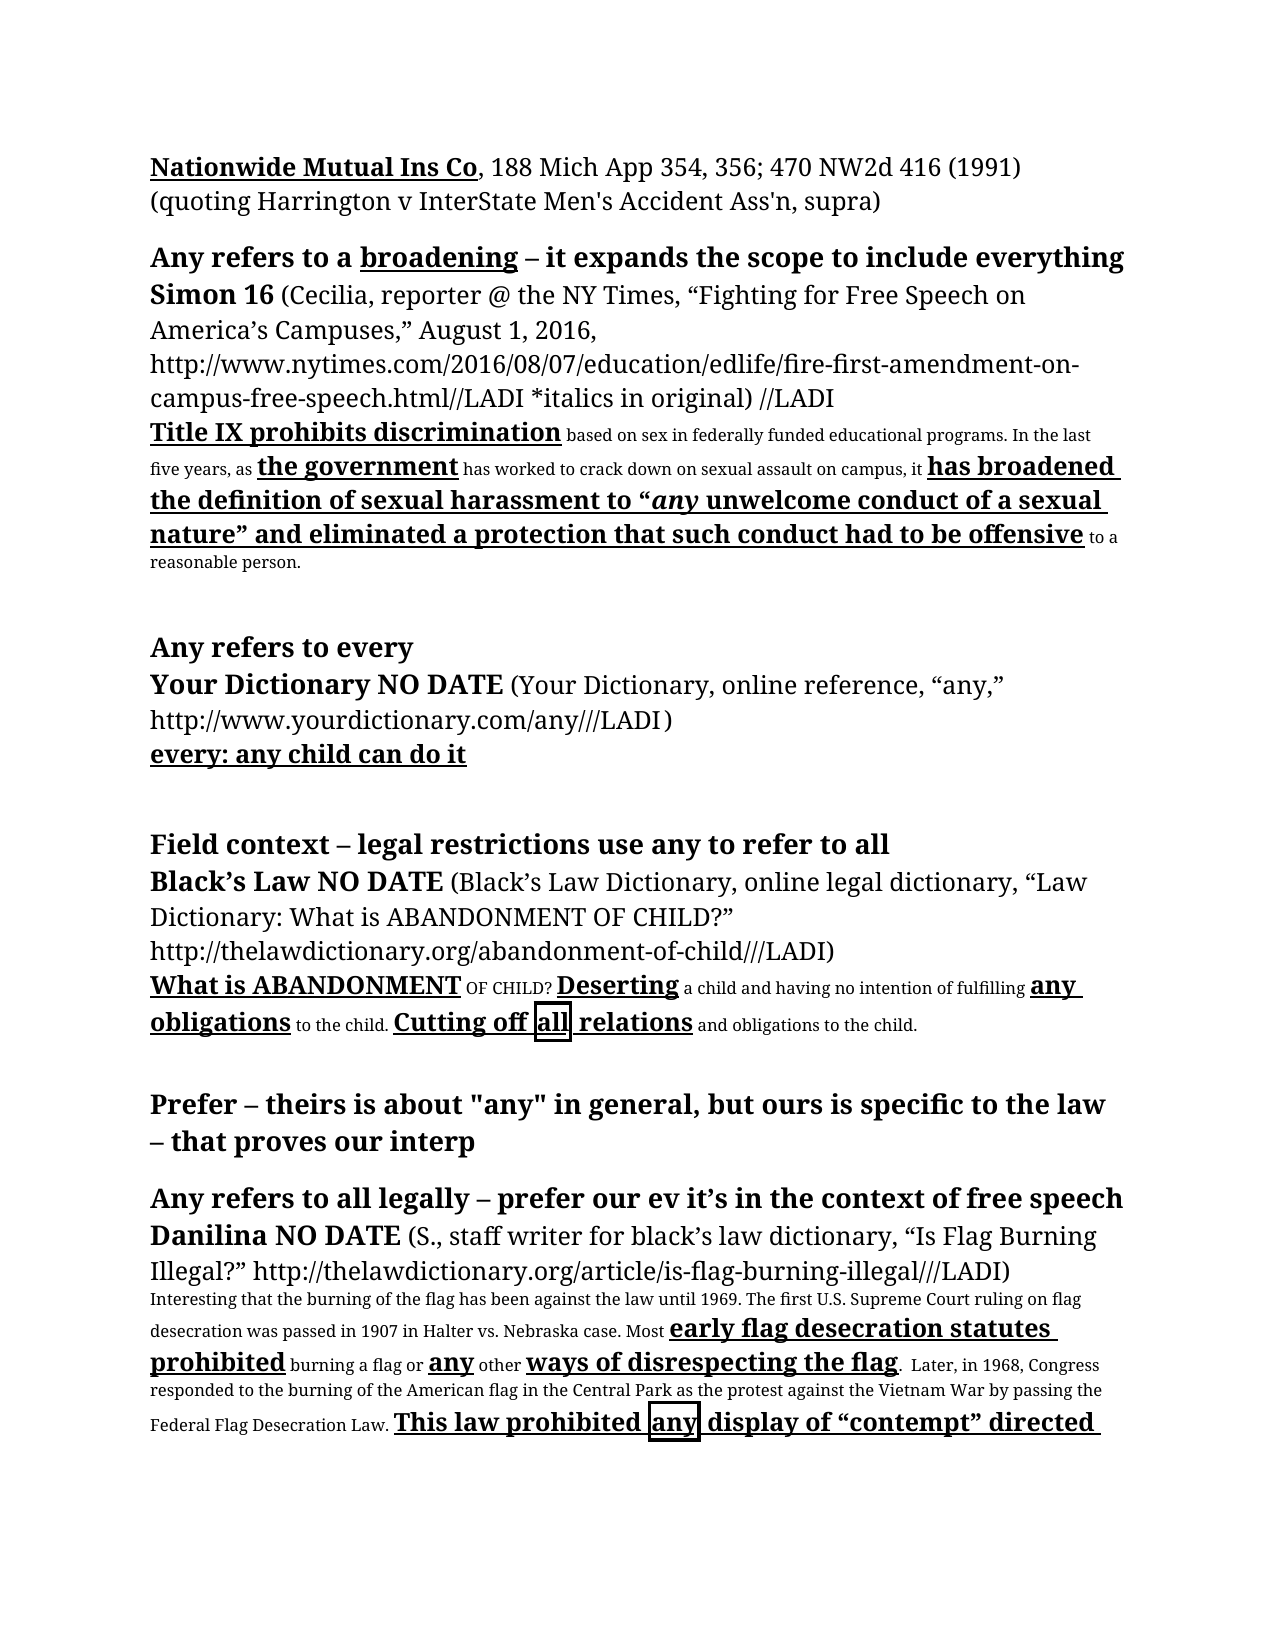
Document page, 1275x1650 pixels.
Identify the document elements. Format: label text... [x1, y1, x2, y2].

text Simon 16 (Cecilia, reporter @ the NY Times, “Fighting for Free Speech on America’s Campuses,” August 1, 2016, http://www.nytimes.com/2016/08/07/education/edlife/fire-first-amendment-on-campus-free-speech.html//LADI *italics in original) //LADI [150, 276, 1125, 415]
subtitle Prefer – theirs is about "any" in general, but ours is specific to the law – that proves our interp [150, 1085, 1125, 1159]
text Title IX prohibits discrimination based on sex in federally funded educational programs. In the last five years, as the government has worked to crack down on sexual assault on campus, it has broadened the definition of sexual harassment to “any unwelcome conduct of a sexual nature” and eliminated a protection that such conduct had to be offensive to a reasonable person. [150, 415, 1125, 574]
subtitle Any refers to a broadening – it expands the scope to include everything [150, 239, 1125, 276]
text Your Dictionary NO DATE (Your Dictionary, online reference, “any,” http://www.yourdictionary.com/any///LADI ) [150, 666, 1125, 737]
subtitle Field context – legal restrictions use any to refer to all [150, 826, 1125, 862]
subtitle Any refers to every [150, 629, 1125, 666]
text Danilina NO DATE (S., staff writer for black’s law dictionary, “Is Flag Burning Illegal?” http://thelawdictionary.org/article/is-flag-burning-illegal///LADI) [150, 1217, 1125, 1288]
text Black’s Law NO DATE (Black’s Law Dictionary, online legal dictionary, “Law Dictionary: What is ABANDONMENT OF CHILD?” http://thelawdictionary.org/abandonment-of-child///LADI) [150, 862, 1125, 967]
subtitle Any refers to all legally – prefer our ev it’s in the context of free speech [150, 1180, 1125, 1217]
text every: any child can do it [150, 737, 1125, 771]
text What is ABANDONMENT OF CHILD? Deserting a child and having no intention of fulfilling any obligations to the child. Cutting off all relations and obligations to the child. [150, 967, 1125, 1042]
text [150, 150, 1125, 218]
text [150, 1288, 1125, 1442]
